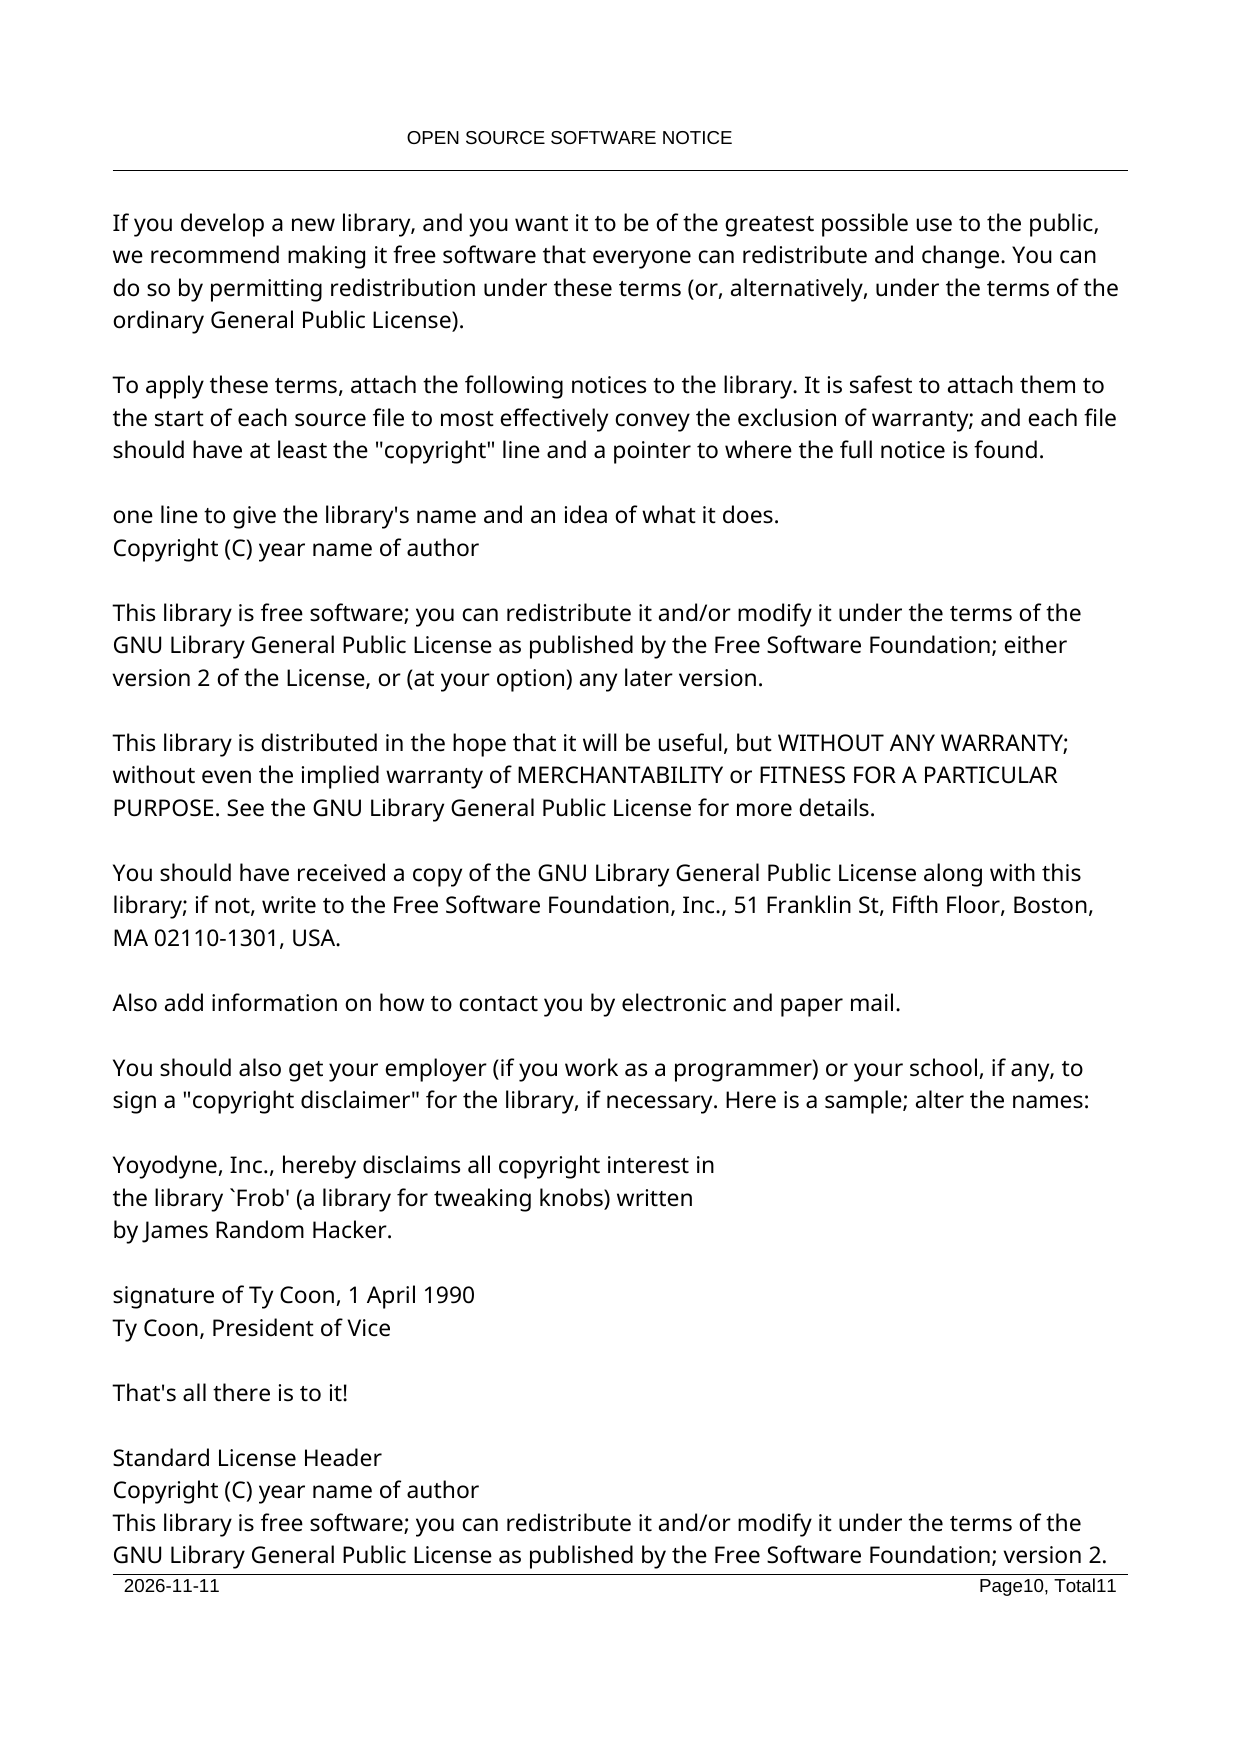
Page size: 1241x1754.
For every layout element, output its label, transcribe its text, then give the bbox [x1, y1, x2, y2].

text This library is free software; you can redistribute it and/or modify it under the terms of the GNU Library General Public License as published by the Free Software Foundation; either version 2 of the License, or (at your option) any later version. [112, 596, 1128, 694]
text one line to give the library's name and an idea of what it does. [112, 499, 1128, 531]
text signature of Ty Coon, 1 April 1990 [112, 1279, 1128, 1311]
text You should have received a copy of the GNU Library General Public License along with this library; if not, write to the Free Software Foundation, Inc., 51 Franklin St, Fifth Floor, Boston, MA 02110-1301, USA. [112, 856, 1128, 954]
text That's all there is to it! [112, 1376, 1128, 1409]
text If you develop a new library, and you want it to be of the greatest possible use to the public, we recommend making it free software that everyone can redistribute and change. You can do so by permitting redistribution under these terms (or, alternatively, under the terms of the ordinary General Public License). [112, 206, 1128, 336]
text Copyright (C) year name of author [112, 1474, 1128, 1506]
text To apply these terms, attach the following notices to the library. It is safest to attach them to the start of each source file to most effectively convey the exclusion of warranty; and each file should have at least the "copyright" line and a pointer to where the full notice is found. [112, 369, 1128, 466]
text This library is free software; you can redistribute it and/or modify it under the terms of the GNU Library General Public License as published by the Free Software Foundation; version 2. [112, 1506, 1128, 1571]
text the library `Frob' (a library for tweaking knobs) written [112, 1181, 1128, 1214]
text Ty Coon, President of Vice [112, 1311, 1128, 1344]
text You should also get your employer (if you work as a programmer) or your school, if any, to sign a "copyright disclaimer" for the library, if necessary. Here is a sample; alter the names: [112, 1051, 1128, 1116]
text This library is distributed in the hope that it will be useful, but WITHOUT ANY WARRANTY; without even the implied warranty of MERCHANTABILITY or FITNESS FOR A PARTICULAR PURPOSE. See the GNU Library General Public License for more details. [112, 726, 1128, 824]
text Also add information on how to contact you by electronic and paper mail. [112, 986, 1128, 1019]
text Copyright (C) year name of author [112, 531, 1128, 564]
text Standard License Header [112, 1441, 1128, 1474]
text Yoyodyne, Inc., hereby disclaims all copyright interest in [112, 1149, 1128, 1181]
text by James Random Hacker. [112, 1214, 1128, 1246]
